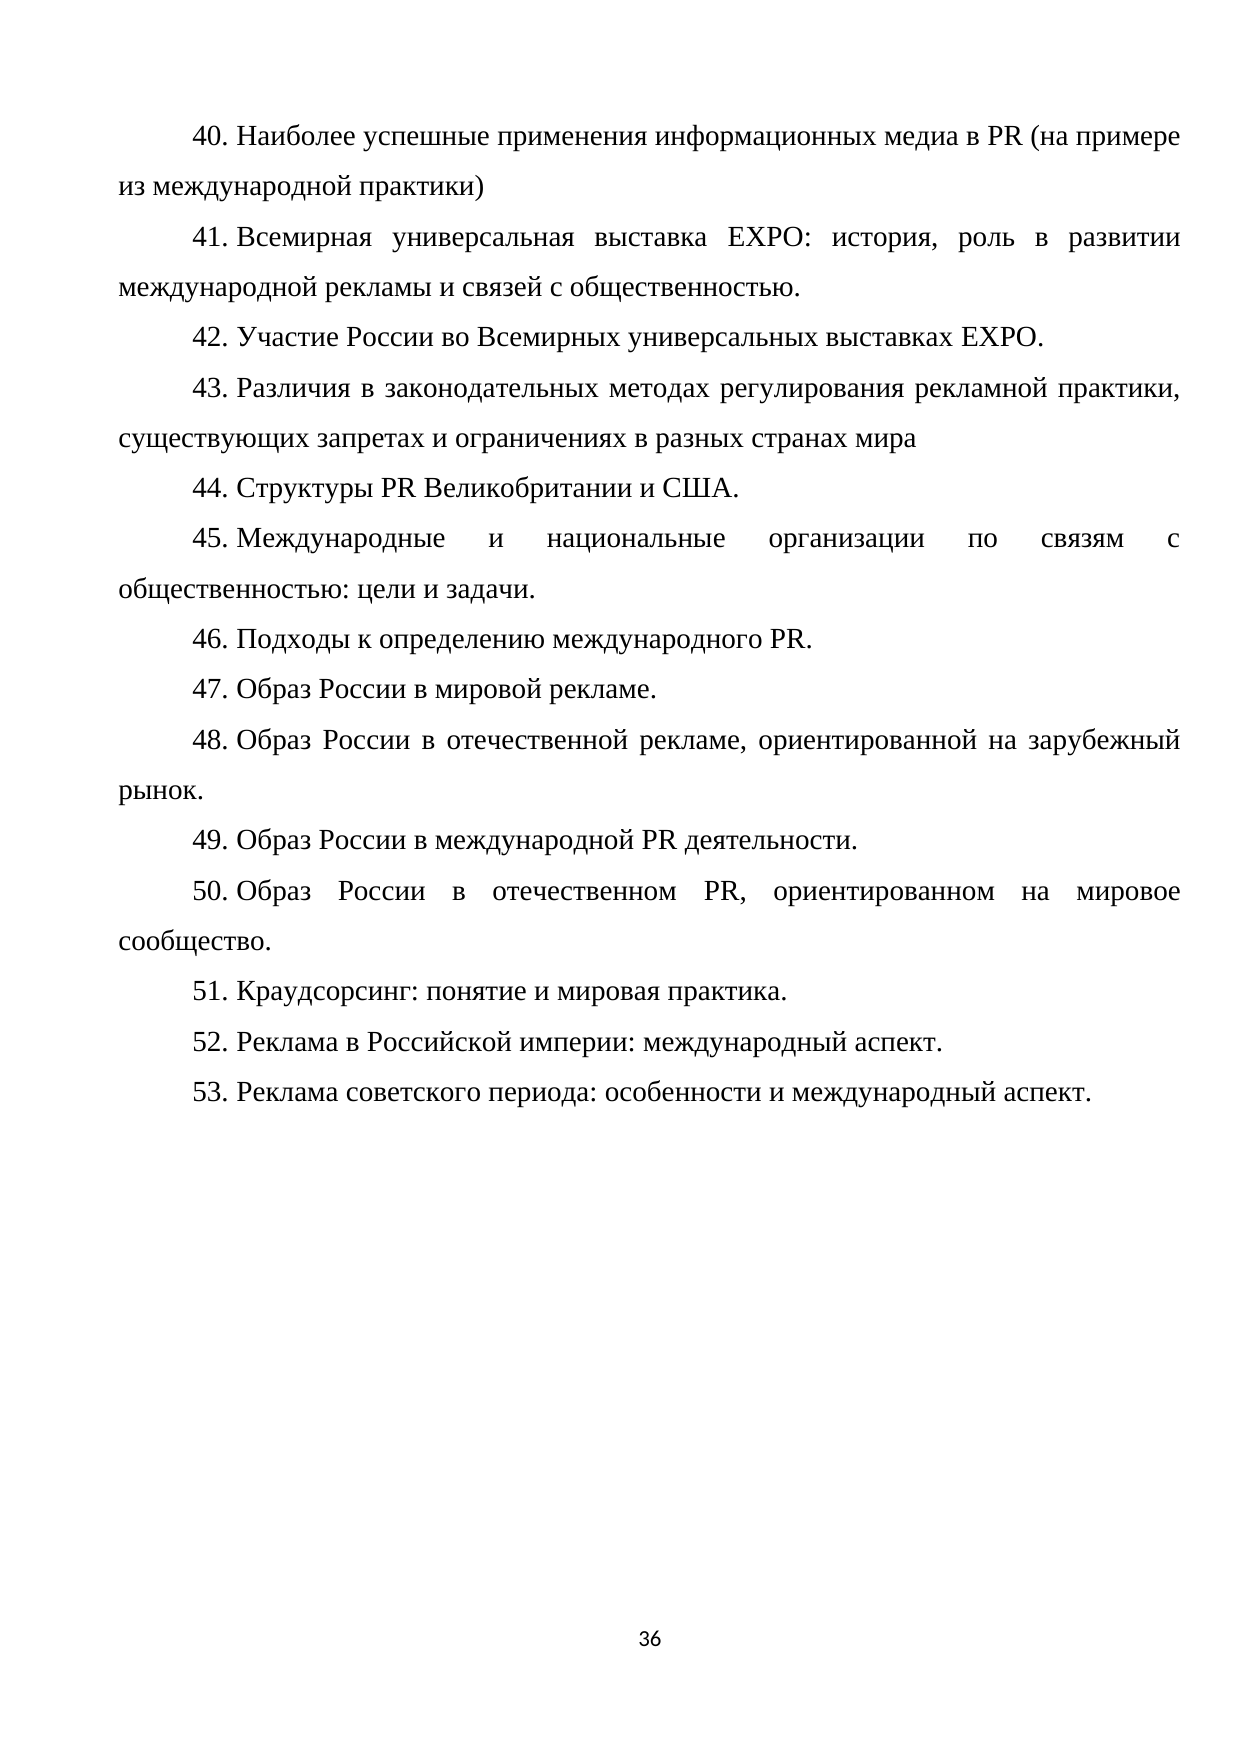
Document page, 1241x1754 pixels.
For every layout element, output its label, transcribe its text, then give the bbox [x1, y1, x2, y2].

list Реклама советского периода: особенности и международный аспект. [118, 1074, 1181, 1108]
list Всемирная универсальная выставка EXPO: история, роль в развитии международной рекламы и связей с общественностью. [118, 219, 1181, 303]
list Образ России в отечественном PR, ориентированном на мировое сообщество. [118, 873, 1181, 957]
list Структуры PR Великобритании и США. [118, 470, 1181, 504]
list Различия в законодательных методах регулирования рекламной практики, существующих запретах и ограничениях в разных странах мира [118, 370, 1181, 453]
list Участие России во Всемирных универсальных выставках EXPO. [118, 319, 1181, 353]
list Образ России в международной PR деятельности. [118, 822, 1181, 856]
list Подходы к определению международного PR. [118, 621, 1181, 655]
list Международные и национальные организации по связям с общественностью: цели и задачи. [118, 521, 1181, 604]
list Образ России в мировой рекламе. [118, 672, 1181, 705]
list Реклама в Российской империи: международный аспект. [118, 1024, 1181, 1057]
list Наиболее успешные применения информационных медиа в PR (на примере из международной практики) [118, 118, 1181, 202]
list Образ России в отечественной рекламе, ориентированной на зарубежный рынок. [118, 722, 1181, 806]
list Краудсорсинг: понятие и мировая практика. [118, 973, 1181, 1007]
